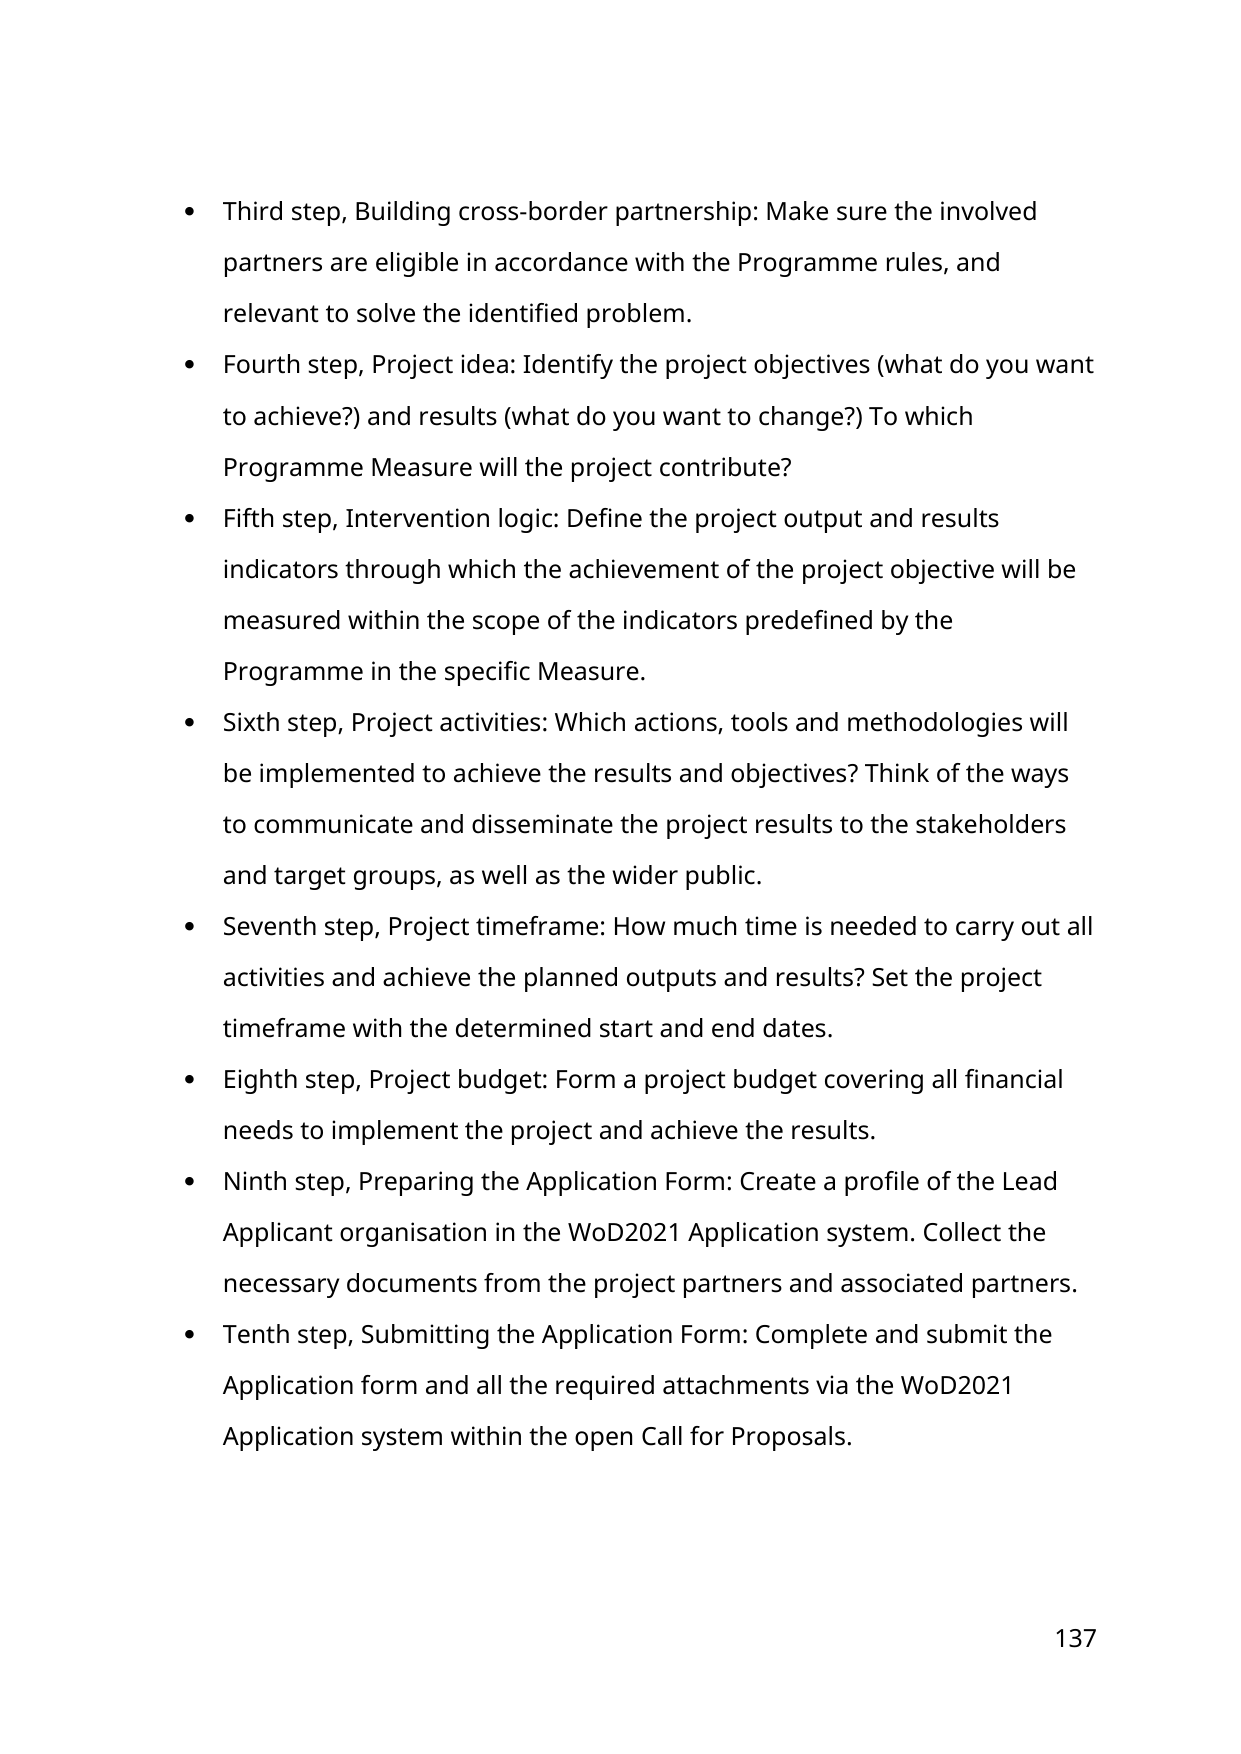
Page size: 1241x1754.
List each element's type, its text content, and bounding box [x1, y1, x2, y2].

list Fifth step, Intervention logic: Define the project output and results indicators through which the achievement of the project objective will be measured within the scope of the indicators predefined by the Programme in the specific Measure. [185, 500, 1097, 687]
list Seventh step, Project timeframe: How much time is needed to carry out all activities and achieve the planned outputs and results? Set the project timeframe with the determined start and end dates. [185, 908, 1097, 1045]
list Third step, Building cross-border partnership: Make sure the involved partners are eligible in accordance with the Programme rules, and relevant to solve the identified problem. [185, 194, 1097, 330]
list Sixth step, Project activities: Which actions, tools and methodologies will be implemented to achieve the results and objectives? Think of the ways to communicate and disseminate the project results to the stakeholders and target groups, as well as the wider public. [185, 704, 1097, 892]
list Tenth step, Submitting the Application Form: Complete and submit the Application form and all the required attachments via the WoD2021 Application system within the open Call for Proposals. [185, 1317, 1097, 1453]
list Ninth step, Preparing the Application Form: Create a profile of the Lead Applicant organisation in the WoD2021 Application system. Collect the necessary documents from the project partners and associated partners. [185, 1164, 1097, 1300]
list Fourth step, Project idea: Identify the project objectives (what do you want to achieve?) and results (what do you want to change?) To which Programme Measure will the project contribute? [185, 347, 1097, 483]
list Eighth step, Project budget: Form a project budget covering all financial needs to implement the project and achieve the results. [185, 1062, 1097, 1147]
